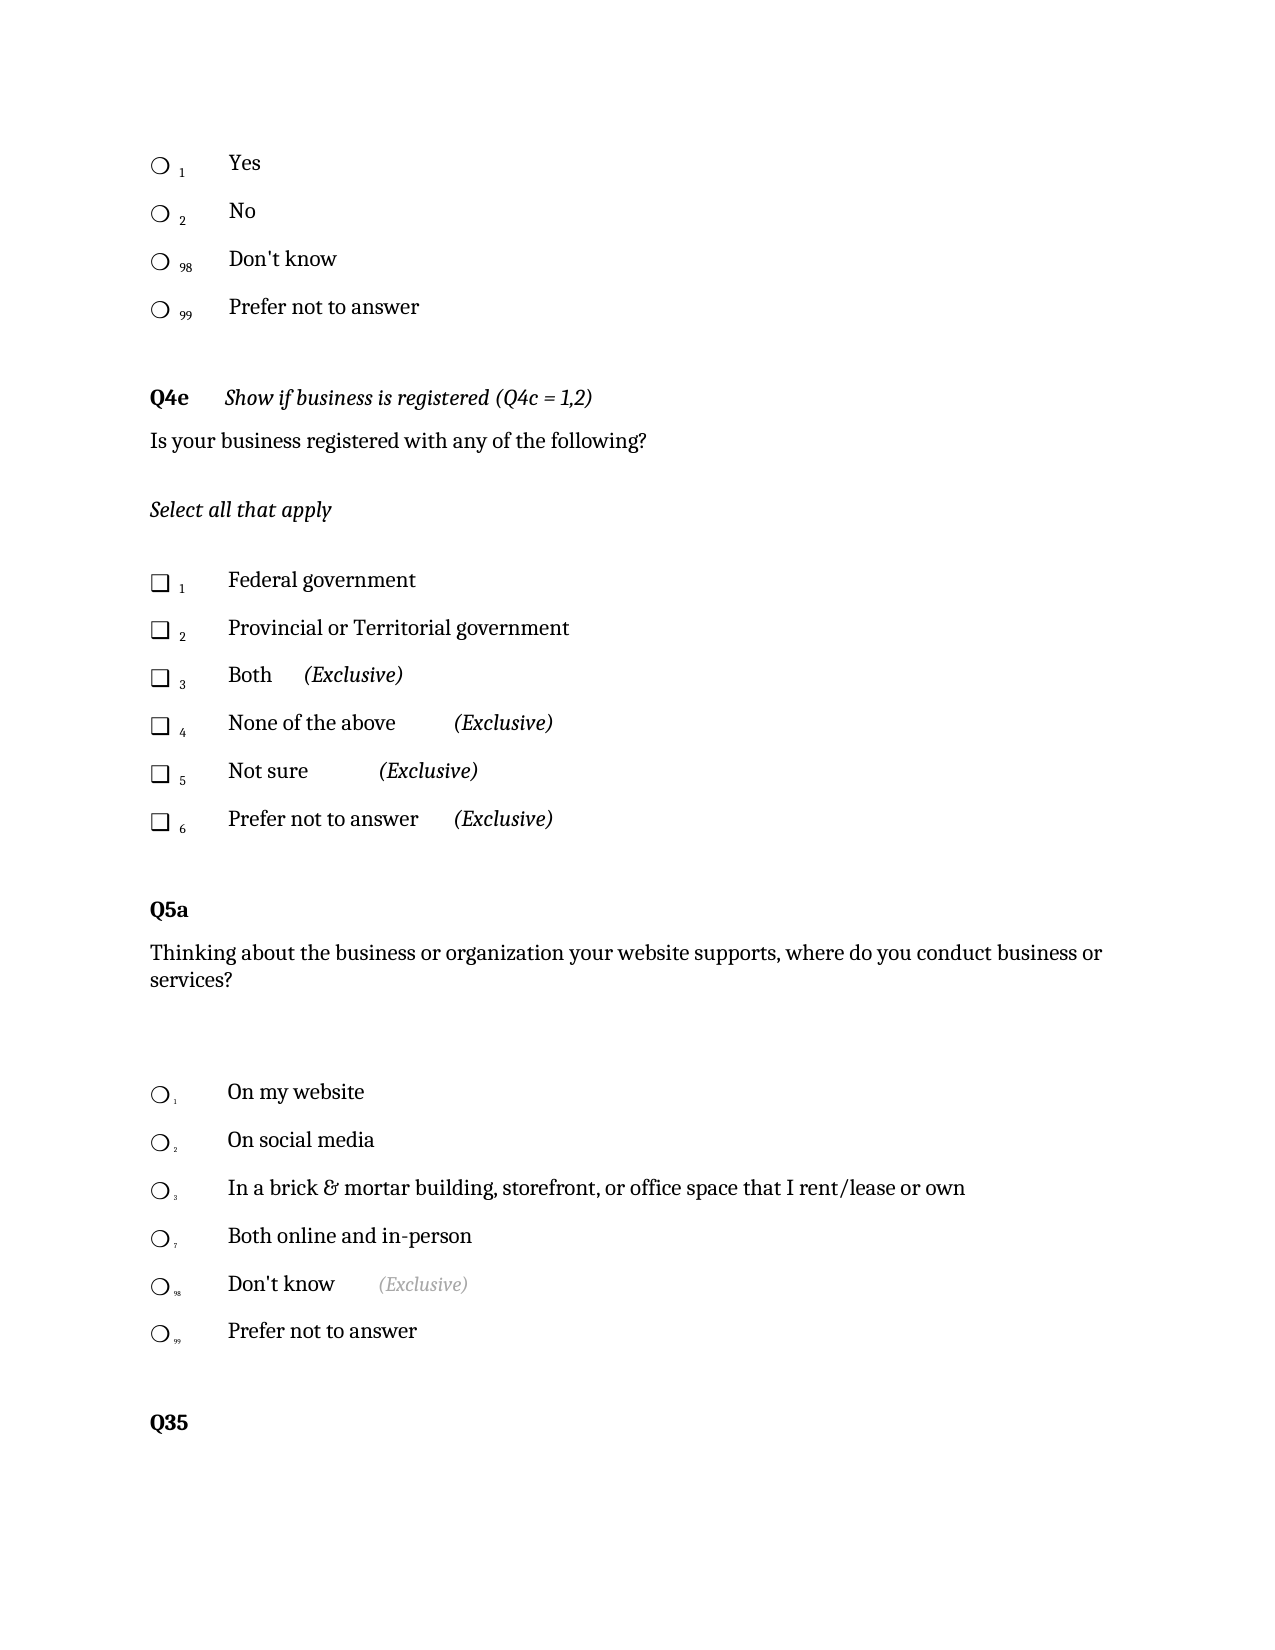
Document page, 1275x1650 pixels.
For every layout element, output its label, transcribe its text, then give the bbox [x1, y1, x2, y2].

table_cell Provincial or Territorial government [228, 614, 1125, 662]
table_cell ❍ 98 [150, 1270, 228, 1318]
table_header Federal government [228, 566, 1125, 614]
table_cell ❑ 3 [150, 662, 228, 710]
table_cell Both online and in-person [228, 1223, 1125, 1270]
table_header On my website [228, 1079, 1125, 1127]
table_cell Not sure (Exclusive) [228, 758, 1125, 806]
table_cell ❑ 6 [150, 806, 228, 854]
table_cell Don't know (Exclusive) [228, 1270, 1125, 1318]
text Q35 [150, 1409, 1125, 1436]
table_header ❍ 1 [150, 150, 229, 198]
table_header ❍ 1 [150, 1079, 228, 1127]
table_cell None of the above (Exclusive) [228, 710, 1125, 758]
table_cell Both (Exclusive) [228, 662, 1125, 710]
table_cell In a brick & mortar building, storefront, or office space that I rent/lease or own [228, 1175, 1125, 1222]
text Select all that apply [150, 497, 1125, 550]
table_header Yes [229, 150, 1125, 198]
text Thinking about the business or organization your website supports, where do you conduct business or services? [150, 940, 1125, 1019]
table_cell No [229, 198, 1125, 246]
table_cell ❍ 2 [150, 1127, 228, 1174]
table_cell Don't know [229, 246, 1125, 294]
text Q5a [150, 897, 1125, 923]
table_header ❑ 1 [150, 566, 228, 614]
table_cell ❍ 99 [150, 294, 229, 342]
table_cell On social media [228, 1127, 1125, 1174]
table_cell ❑ 5 [150, 758, 228, 806]
text Is your business registered with any of the following? [150, 428, 1125, 480]
table_cell ❍ 3 [150, 1175, 228, 1222]
table_cell ❑ 4 [150, 710, 228, 758]
table_cell Prefer not to answer [229, 294, 1125, 342]
table_cell ❑ 2 [150, 614, 228, 662]
table_cell Prefer not to answer [228, 1318, 1125, 1366]
table_cell ❍ 99 [150, 1318, 228, 1366]
text Q4e Show if business is registered (Q4c = 1,2) [150, 385, 1125, 411]
table_cell Prefer not to answer (Exclusive) [228, 806, 1125, 854]
table_cell ❍ 98 [150, 246, 229, 294]
table_cell ❍ 7 [150, 1223, 228, 1270]
table_cell ❍ 2 [150, 198, 229, 246]
